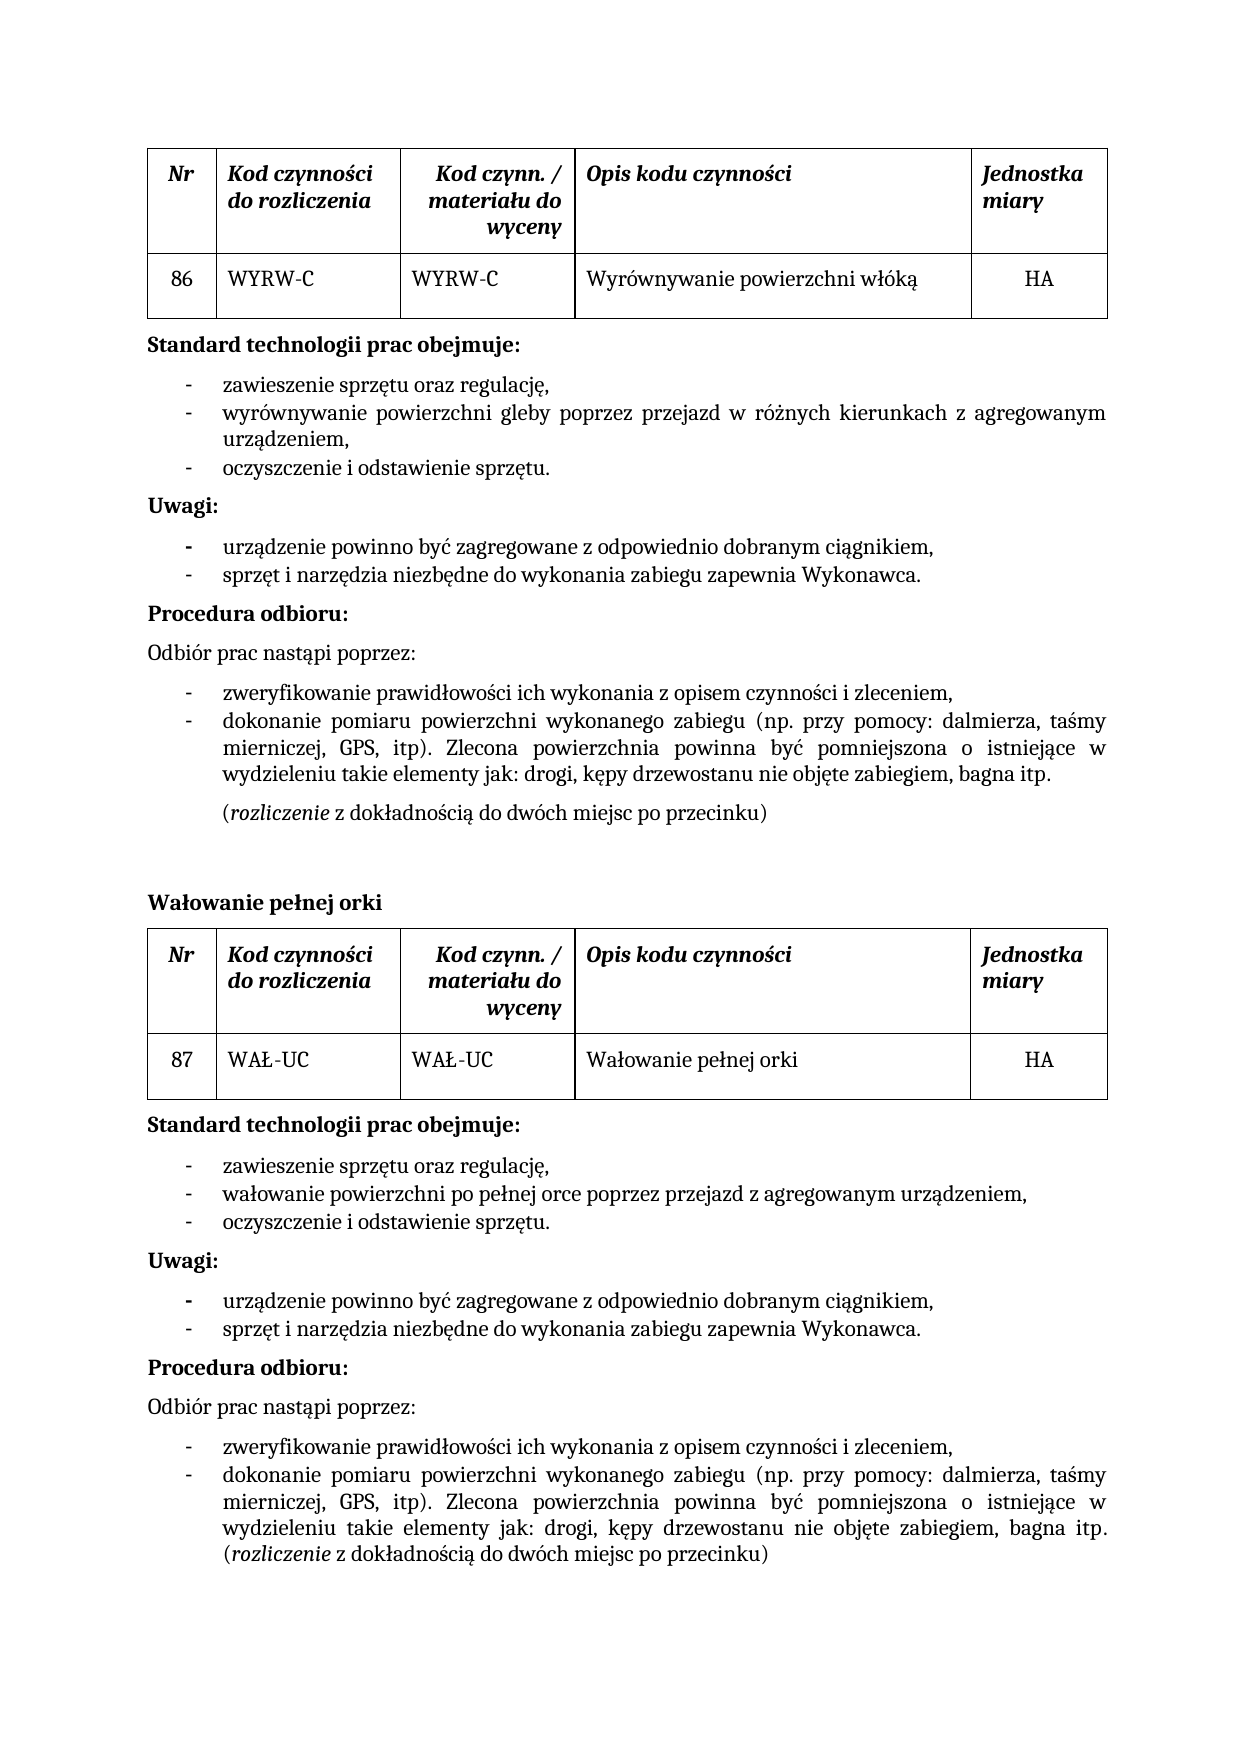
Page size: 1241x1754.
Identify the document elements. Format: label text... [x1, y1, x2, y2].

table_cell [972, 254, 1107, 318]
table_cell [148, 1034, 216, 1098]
list urządzenie powinno być zagregowane z odpowiednio dobranym ciągnikiem, [185, 1286, 1107, 1314]
text Procedura odbioru: [148, 1355, 1107, 1381]
list oczyszczenie i odstawienie sprzętu. [185, 453, 1107, 481]
text (rozliczenie z dokładnością do dwóch miejsc po przecinku) [148, 799, 1107, 826]
list dokonanie pomiaru powierzchni wykonanego zabiegu (np. przy pomocy: dalmierza, taśmy mierniczej, GPS, itp). Zlecona powierzchnia powinna być pomniejszona o istniejące w wydzieleniu takie elementy jak: drogi, kępy drzewostanu nie objęte zabiegiem, bagna itp. (rozliczenie z dokładnością do dwóch miejsc po przecinku) [185, 1461, 1107, 1568]
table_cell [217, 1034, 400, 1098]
list zweryfikowanie prawidłowości ich wykonania z opisem czynności i zleceniem, [185, 1432, 1107, 1461]
text Standard technologii prac obejmuje: [148, 331, 1107, 358]
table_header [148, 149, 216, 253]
text Uwagi: [148, 493, 1107, 519]
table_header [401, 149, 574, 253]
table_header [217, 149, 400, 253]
text Procedura odbioru: [148, 601, 1107, 627]
text Wałowanie pełnej orki [148, 889, 1107, 916]
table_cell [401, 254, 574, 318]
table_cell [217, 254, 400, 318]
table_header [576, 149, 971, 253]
list zweryfikowanie prawidłowości ich wykonania z opisem czynności i zleceniem, [185, 678, 1107, 706]
list wyrównywanie powierzchni gleby poprzez przejazd w różnych kierunkach z agregowanym urządzeniem, [185, 398, 1107, 453]
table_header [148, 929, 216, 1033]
list urządzenie powinno być zagregowane z odpowiednio dobranym ciągnikiem, [185, 532, 1107, 560]
text Odbiór prac nastąpi poprzez: [148, 1394, 1107, 1420]
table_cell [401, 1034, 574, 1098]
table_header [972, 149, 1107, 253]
list sprzęt i narzędzia niezbędne do wykonania zabiegu zapewnia Wykonawca. [185, 1314, 1107, 1342]
list wałowanie powierzchni po pełnej orce poprzez przejazd z agregowanym urządzeniem, [185, 1179, 1107, 1207]
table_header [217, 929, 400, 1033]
text Odbiór prac nastąpi poprzez: [148, 639, 1107, 666]
list zawieszenie sprzętu oraz regulację, [185, 1151, 1107, 1179]
list sprzęt i narzędzia niezbędne do wykonania zabiegu zapewnia Wykonawca. [185, 560, 1107, 588]
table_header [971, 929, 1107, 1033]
list dokonanie pomiaru powierzchni wykonanego zabiegu (np. przy pomocy: dalmierza, taśmy mierniczej, GPS, itp). Zlecona powierzchnia powinna być pomniejszona o istniejące w wydzieleniu takie elementy jak: drogi, kępy drzewostanu nie objęte zabiegiem, bagna itp. [185, 706, 1107, 787]
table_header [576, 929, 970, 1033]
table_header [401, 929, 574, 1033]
text Uwagi: [148, 1247, 1107, 1274]
list zawieszenie sprzętu oraz regulację, [185, 370, 1107, 398]
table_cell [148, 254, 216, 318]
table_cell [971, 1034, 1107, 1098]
list oczyszczenie i odstawienie sprzętu. [185, 1207, 1107, 1235]
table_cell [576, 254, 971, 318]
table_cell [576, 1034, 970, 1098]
text Standard technologii prac obejmuje: [148, 1112, 1107, 1138]
